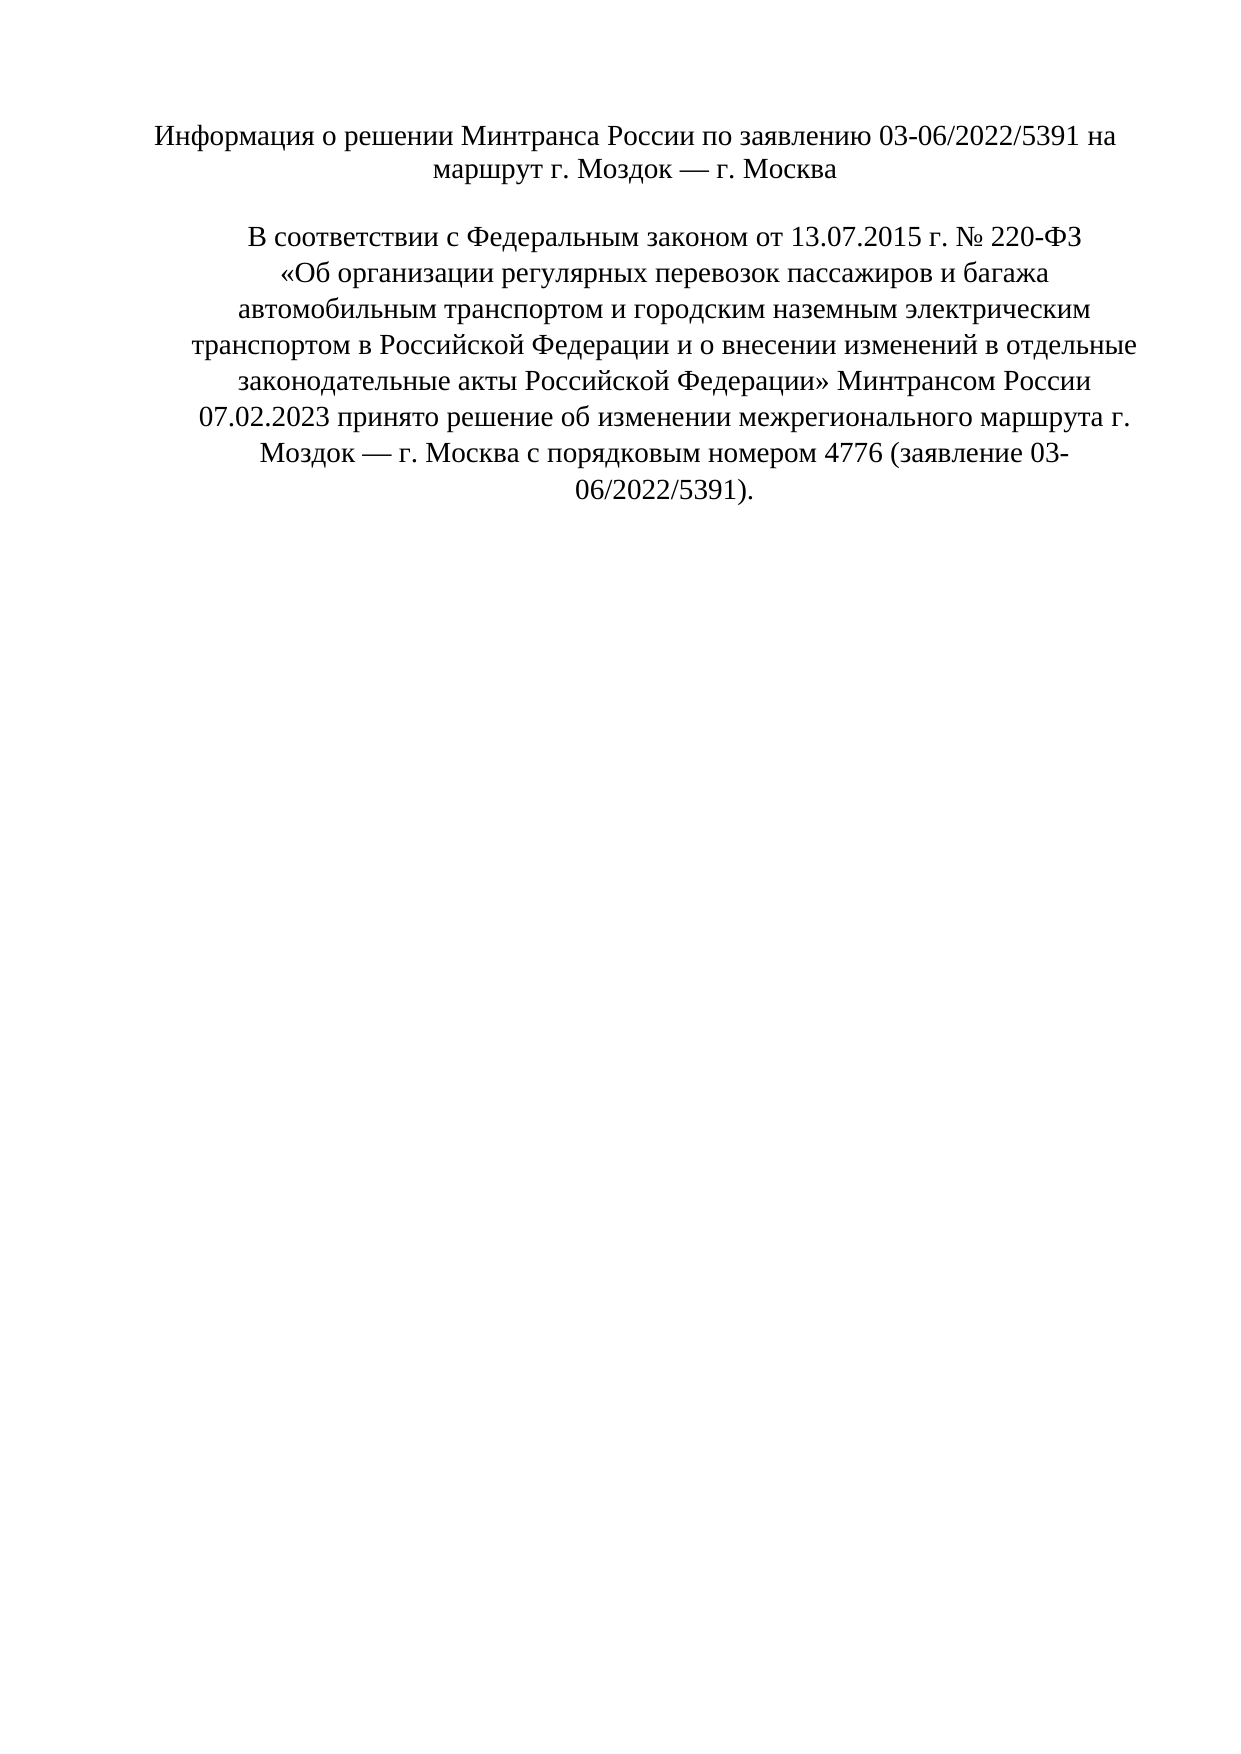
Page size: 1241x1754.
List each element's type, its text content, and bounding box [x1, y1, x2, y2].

text В соответствии с Федеральным законом от 13.07.2015 г. № 220-ФЗ «Об организации регулярных перевозок пассажиров и багажа автомобильным транспортом и городским наземным электрическим транспортом в Российской Федерации и о внесении изменений в отдельные законодательные акты Российской Федерации» Минтрансом России 07.02.2023 принято решение об изменении межрегионального маршрута г. Моздок — г. Москва с порядковым номером 4776 (заявление 03-06/2022/5391). [177, 219, 1152, 505]
text Информация о решении Минтранса России по заявлению 03-06/2022/5391 на маршрут г. Моздок — г. Москва [118, 118, 1152, 185]
